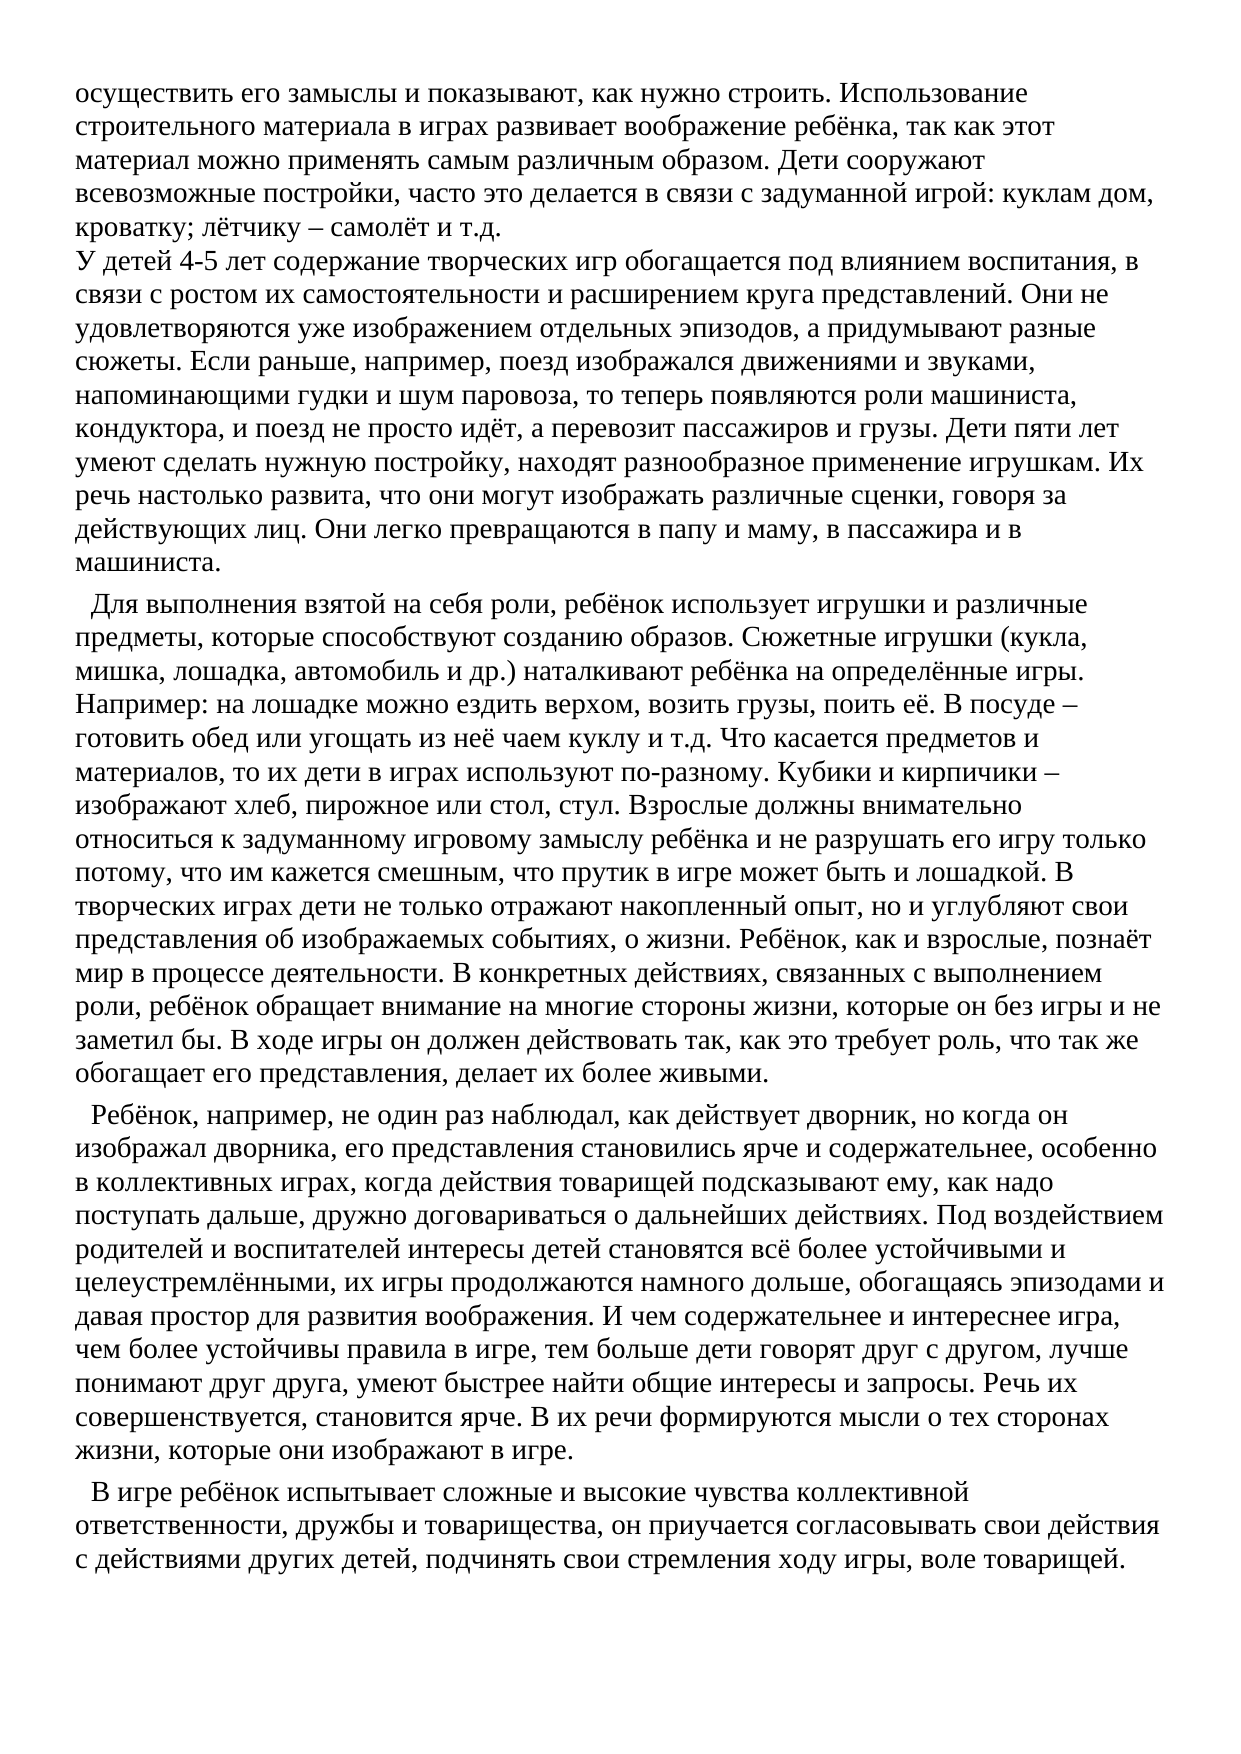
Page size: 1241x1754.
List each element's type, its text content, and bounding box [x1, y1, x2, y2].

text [75, 75, 1165, 578]
text В игре ребёнок испытывает сложные и высокие чувства коллективной ответственности, дружбы и товарищества, он приучается согласовывать свои действия с действиями других детей, подчинять свои стремления ходу игры, воле товарищей. [75, 1474, 1165, 1574]
text Для выполнения взятой на себя роли, ребёнок использует игрушки и различные предметы, которые способствуют созданию образов. Сюжетные игрушки (кукла, мишка, лошадка, автомобиль и др.) наталкивают ребёнка на определённые игры. Например: на лошадке можно ездить верхом, возить грузы, поить её. В посуде – готовить обед или угощать из неё чаем куклу и т.д. Что касается предметов и материалов, то их дети в играх используют по-разному. Кубики и кирпичики – изображают хлеб, пирожное или стол, стул. Взрослые должны внимательно относиться к задуманному игровому замыслу ребёнка и не разрушать его игру только потому, что им кажется смешным, что прутик в игре может быть и лошадкой. В творческих играх дети не только отражают накопленный опыт, но и углубляют свои представления об изображаемых событиях, о жизни. Ребёнок, как и взрослые, познаёт мир в процессе деятельности. В конкретных действиях, связанных с выполнением роли, ребёнок обращает внимание на многие стороны жизни, которые он без игры и не заметил бы. В ходе игры он должен действовать так, как это требует роль, что так же обогащает его представления, делает их более живыми. [75, 586, 1165, 1089]
text Ребёнок, например, не один раз наблюдал, как действует дворник, но когда он изображал дворника, его представления становились ярче и содержательнее, особенно в коллективных играх, когда действия товарищей подсказывают ему, как надо поступать дальше, дружно договариваться о дальнейших действиях. Под воздействием родителей и воспитателей интересы детей становятся всё более устойчивыми и целеустремлёнными, их игры продолжаются намного дольше, обогащаясь эпизодами и давая простор для развития воображения. И чем содержательнее и интереснее игра, чем более устойчивы правила в игре, тем больше дети говорят друг с другом, лучше понимают друг друга, умеют быстрее найти общие интересы и запросы. Речь их совершенствуется, становится ярче. В их речи формируются мысли о тех сторонах жизни, которые они изображают в игре. [75, 1097, 1165, 1466]
